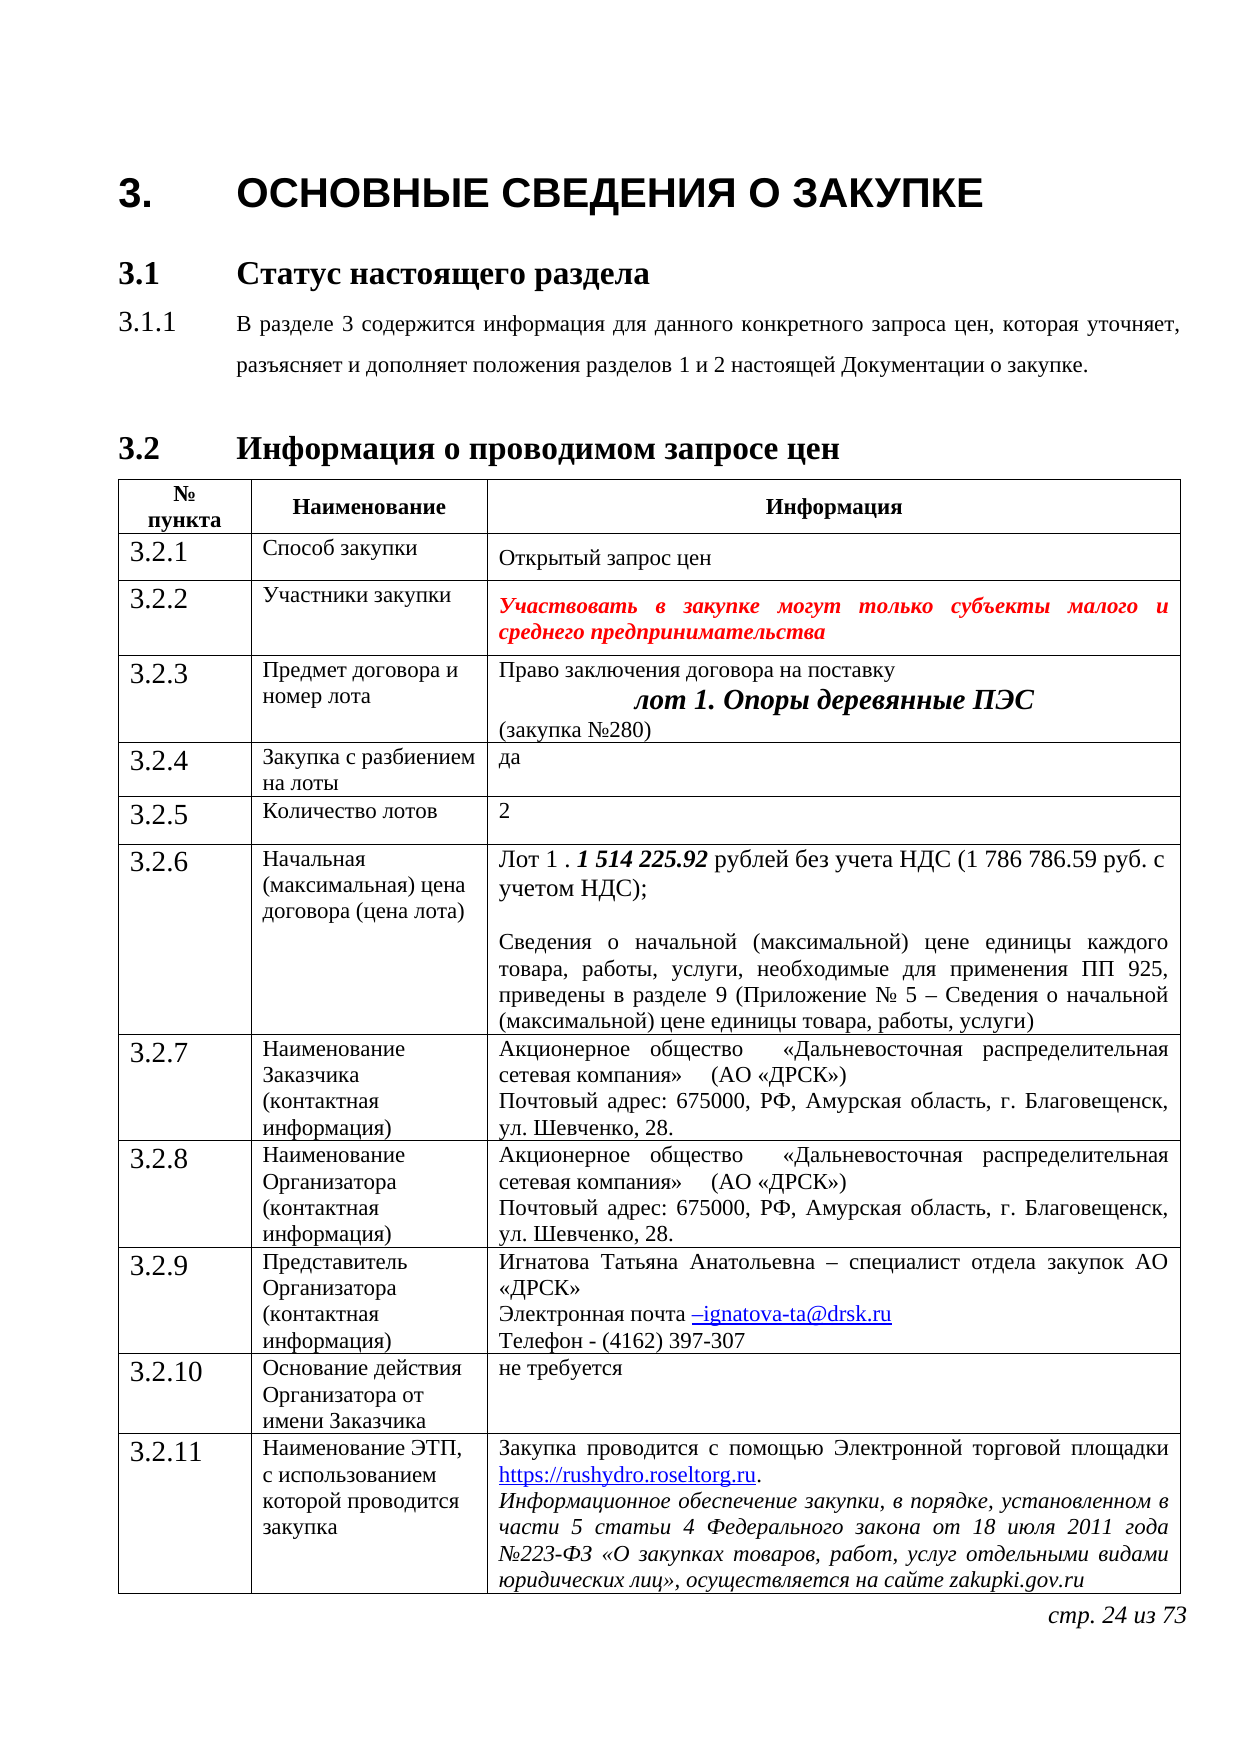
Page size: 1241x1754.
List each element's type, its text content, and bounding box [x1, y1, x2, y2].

table_cell 2 [488, 797, 1180, 843]
table_cell Игнатова Татьяна Анатольевна – специалист отдела закупок АО «ДРСК» Электронная почта –ignatova-ta@drsk.ru Телефон - (4162) 397-307 [488, 1248, 1180, 1353]
table_cell да [488, 743, 1180, 796]
table_cell Лот 1 . 1 514 225.92 рублей без учета НДС (1 786 786.59 руб. с учетом НДС); Сведения о начальной (максимальной) цене единицы каждого товара, работы, услуги, необходимые для применения ПП 925, приведены в разделе 9 (Приложение № 5 – Сведения о начальной (максимальной) цене единицы товара, работы, услуги) [488, 845, 1180, 1034]
table_cell Основание действия Организатора от имени Заказчика [252, 1354, 487, 1433]
subtitle Информация о проводимом запросе цен [118, 428, 1181, 466]
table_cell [252, 1434, 487, 1592]
table_cell [119, 1035, 251, 1140]
table_cell Право заключения договора на поставку лот 1. Опоры деревянные ПЭС (закупка №280) [488, 656, 1180, 742]
table_cell Представитель Организатора (контактная информация) [252, 1248, 487, 1353]
table_cell не требуется [488, 1354, 1180, 1433]
table_cell [119, 797, 251, 843]
table_cell [119, 656, 251, 742]
table_cell [119, 845, 251, 1034]
table_header Наименование [252, 480, 487, 533]
table_cell [119, 1141, 251, 1247]
table_cell Способ закупки [252, 534, 487, 580]
table_cell [119, 1248, 251, 1353]
table_cell Участники закупки [252, 581, 487, 655]
table_cell [119, 1434, 251, 1592]
table_header № пункта [119, 480, 251, 533]
subtitle ОСНОВНЫЕ СВЕДЕНИЯ О ЗАКУПКЕ [118, 168, 1181, 216]
table_cell Открытый запрос цен [488, 534, 1180, 580]
table_cell Наименование Организатора (контактная информация) [252, 1141, 487, 1247]
table_cell [119, 743, 251, 796]
table_cell [119, 534, 251, 580]
table_cell Начальная (максимальная) цена договора (цена лота) [252, 845, 487, 1034]
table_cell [488, 1434, 1180, 1592]
text В разделе 3 содержится информация для данного конкретного запроса цен, которая уточняет, разъясняет и дополняет положения разделов 1 и 2 настоящей Документации о закупке. [118, 304, 1181, 377]
table_header Информация [488, 480, 1180, 533]
table_cell Предмет договора и номер лота [252, 656, 487, 742]
table_cell Акционерное общество «Дальневосточная распределительная сетевая компания» (АО «ДРСК») Почтовый адрес: 675000, РФ, Амурская область, г. Благовещенск, ул. Шевченко, 28. [488, 1035, 1180, 1140]
table_cell Участвовать в закупке могут только субъекты малого и среднего предпринимательства [488, 581, 1180, 655]
table_cell Наименование Заказчика (контактная информация) [252, 1035, 487, 1140]
table_cell [119, 581, 251, 655]
subtitle Статус настоящего раздела [118, 253, 1181, 292]
table_cell [119, 1354, 251, 1433]
table_cell Акционерное общество «Дальневосточная распределительная сетевая компания» (АО «ДРСК») Почтовый адрес: 675000, РФ, Амурская область, г. Благовещенск, ул. Шевченко, 28. [488, 1141, 1180, 1247]
table_cell Закупка с разбиением на лоты [252, 743, 487, 796]
table_cell Количество лотов [252, 797, 487, 843]
